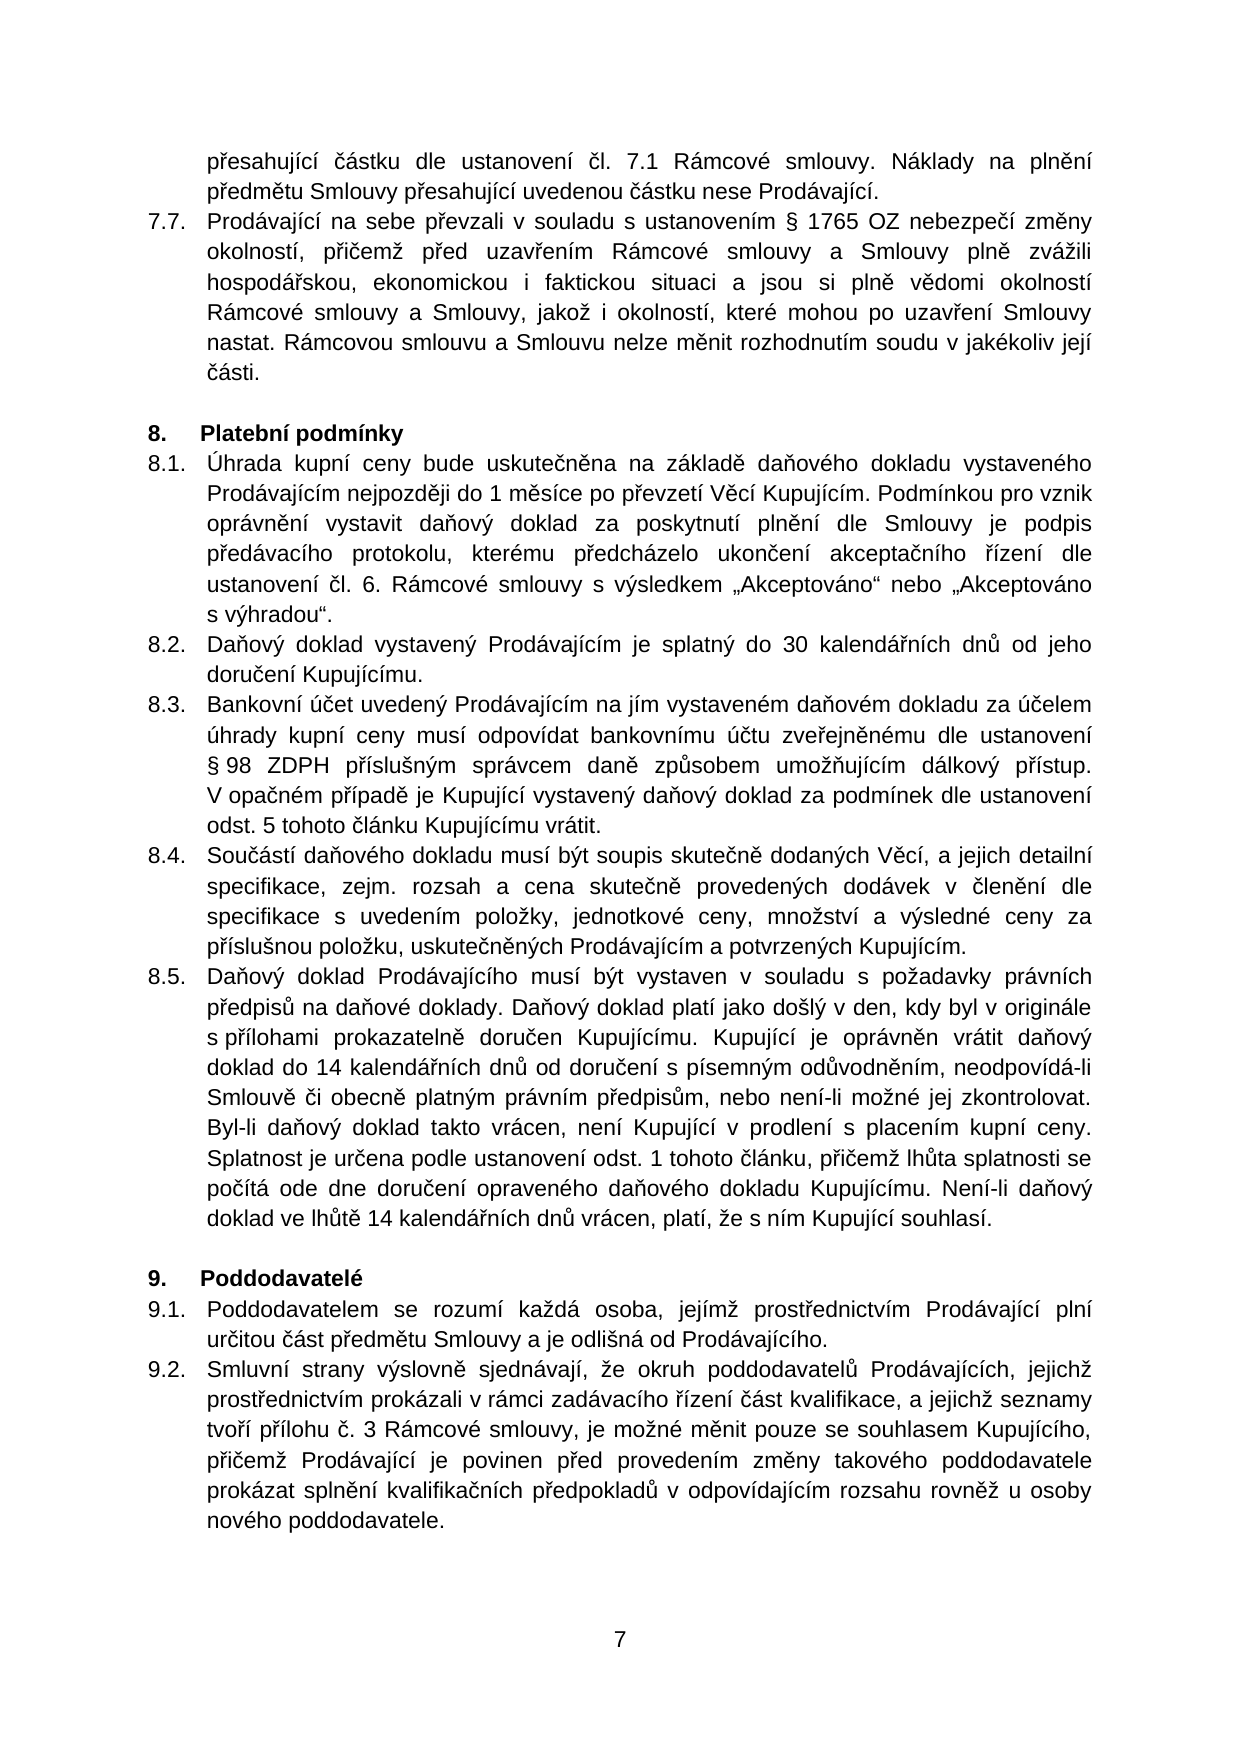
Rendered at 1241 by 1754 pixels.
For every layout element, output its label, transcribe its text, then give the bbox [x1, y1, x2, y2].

list Bankovní účet uvedený Prodávajícím na jím vystaveném daňovém dokladu za účelem úhrady kupní ceny musí odpovídat bankovnímu účtu zveřejněnému dle ustanovení § 98 ZDPH příslušným správcem daně způsobem umožňujícím dálkový přístup. V opačném případě je Kupující vystavený daňový doklad za podmínek dle ustanovení odst. 5 tohoto článku Kupujícímu vrátit. [148, 691, 1093, 838]
list Poddodavatelé [148, 1265, 1093, 1292]
list Úhrada kupní ceny bude uskutečněna na základě daňového dokladu vystaveného Prodávajícím nejpozději do 1 měsíce po převzetí Věcí Kupujícím. Podmínkou pro vznik oprávnění vystavit daňový doklad za poskytnutí plnění dle Smlouvy je podpis předávacího protokolu, kterému předcházelo ukončení akceptačního řízení dle ustanovení čl. 6. Rámcové smlouvy s výsledkem „Akceptováno“ nebo „Akceptováno s výhradou“. [148, 450, 1093, 627]
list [148, 148, 1093, 204]
list Prodávající na sebe převzali v souladu s ustanovením § 1765 OZ nebezpečí změny okolností, přičemž před uzavřením Rámcové smlouvy a Smlouvy plně zvážili hospodářskou, ekonomickou i faktickou situaci a jsou si plně vědomi okolností Rámcové smlouvy a Smlouvy, jakož i okolností, které mohou po uzavření Smlouvy nastat. Rámcovou smlouvu a Smlouvu nelze měnit rozhodnutím soudu v jakékoliv její části. [148, 208, 1093, 385]
list Poddodavatelem se rozumí každá osoba, jejímž prostřednictvím Prodávající plní určitou část předmětu Smlouvy a je odlišná od Prodávajícího. [148, 1296, 1093, 1352]
list Daňový doklad vystavený Prodávajícím je splatný do 30 kalendářních dnů od jeho doručení Kupujícímu. [148, 631, 1093, 687]
list Smluvní strany výslovně sjednávají, že okruh poddodavatelů Prodávajících, jejichž prostřednictvím prokázali v rámci zadávacího řízení část kvalifikace, a jejichž seznamy tvoří přílohu č. 3 Rámcové smlouvy, je možné měnit pouze se souhlasem Kupujícího, přičemž Prodávající je povinen před provedením změny takového poddodavatele prokázat splnění kvalifikačních předpokladů v odpovídajícím rozsahu rovněž u osoby nového poddodavatele. [148, 1356, 1093, 1533]
list Daňový doklad Prodávajícího musí být vystaven v souladu s požadavky právních předpisů na daňové doklady. Daňový doklad platí jako došlý v den, kdy byl v originále s přílohami prokazatelně doručen Kupujícímu. Kupující je oprávněn vrátit daňový doklad do 14 kalendářních dnů od doručení s písemným odůvodněním, neodpovídá-li Smlouvě či obecně platným právním předpisům, nebo není-li možné jej zkontrolovat. Byl-li daňový doklad takto vrácen, není Kupující v prodlení s placením kupní ceny. Splatnost je určena podle ustanovení odst. 1 tohoto článku, přičemž lhůta splatnosti se počítá ode dne doručení opraveného daňového dokladu Kupujícímu. Není-li daňový doklad ve lhůtě 14 kalendářních dnů vrácen, platí, že s ním Kupující souhlasí. [148, 963, 1093, 1231]
list Platební podmínky [148, 419, 1093, 446]
list Součástí daňového dokladu musí být soupis skutečně dodaných Věcí, a jejich detailní specifikace, zejm. rozsah a cena skutečně provedených dodávek v členění dle specifikace s uvedením položky, jednotkové ceny, množství a výsledné ceny za příslušnou položku, uskutečněných Prodávajícím a potvrzených Kupujícím. [148, 842, 1093, 959]
